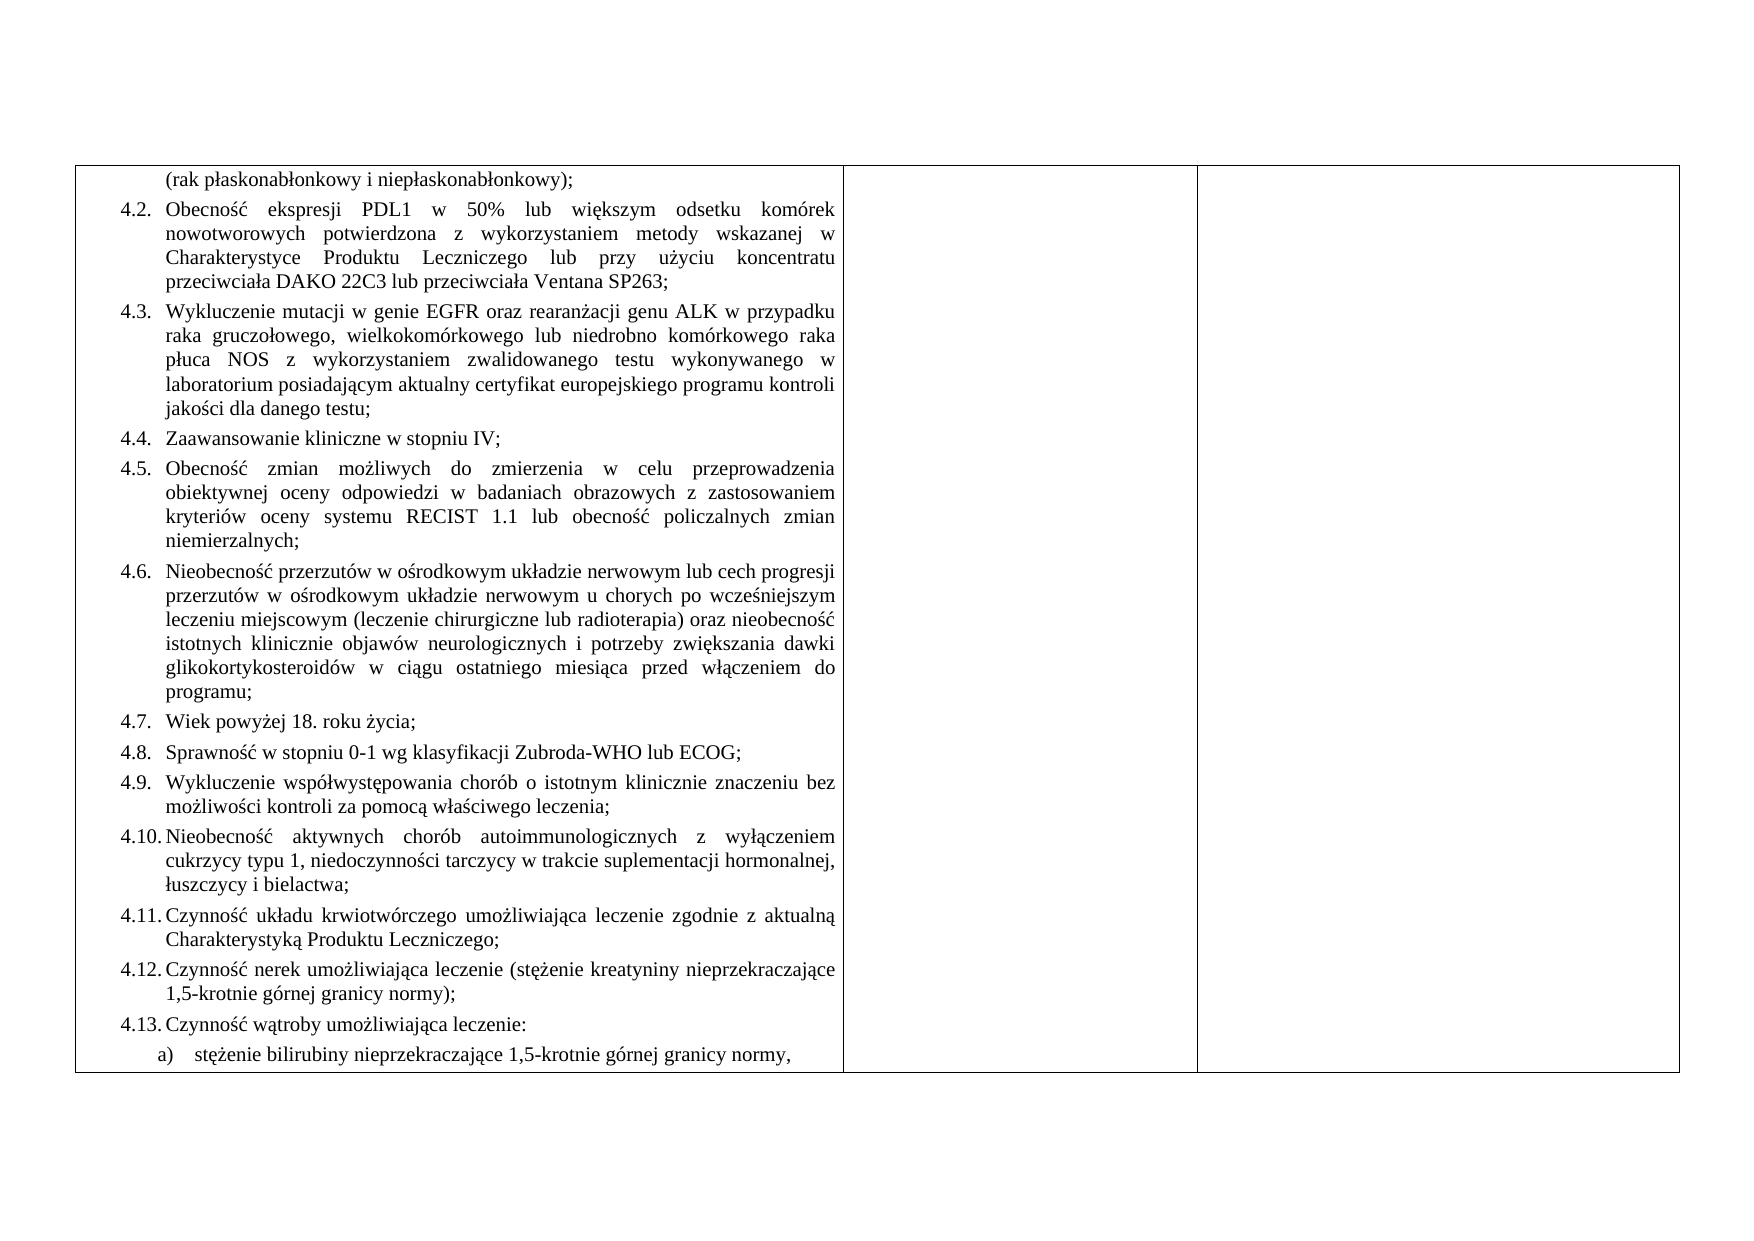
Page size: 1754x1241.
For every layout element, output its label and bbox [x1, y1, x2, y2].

table_cell [1198, 166, 1679, 1072]
table_cell [844, 166, 1197, 1072]
table_cell [76, 166, 843, 1072]
